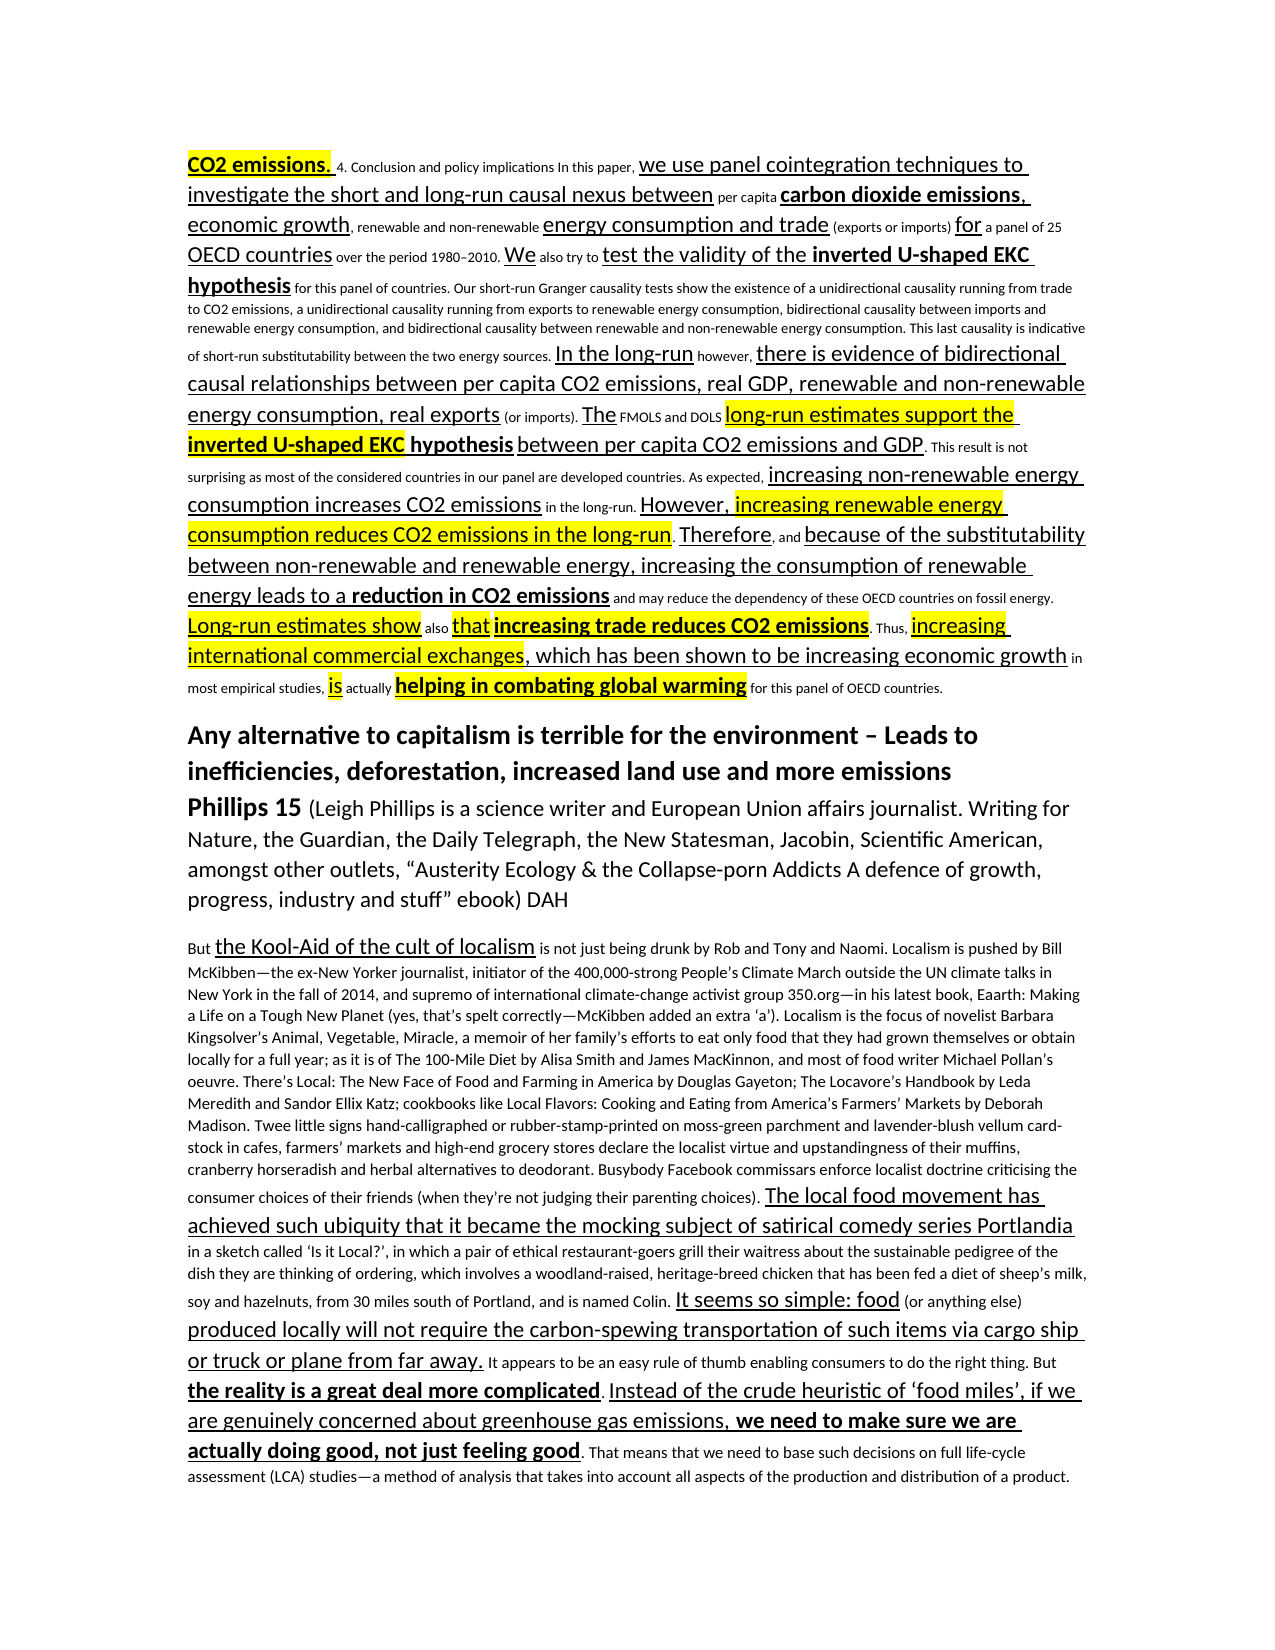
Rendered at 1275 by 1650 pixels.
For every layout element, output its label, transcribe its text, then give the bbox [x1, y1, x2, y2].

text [187, 150, 1087, 700]
text Phillips 15 (Leigh Phillips is a science writer and European Union affairs journalist. Writing for Nature, the Guardian, the Daily Telegraph, the New Statesman, Jacobin, Scientific American, amongst other outlets, “Austerity Ecology & the Collapse-porn Addicts A defence of growth, progress, industry and stuff” ebook) DAH [187, 790, 1087, 913]
subtitle Any alternative to capitalism is terrible for the environment – Leads to inefficiencies, deforestation, increased land use and more emissions [187, 718, 1087, 787]
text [187, 932, 1087, 1486]
